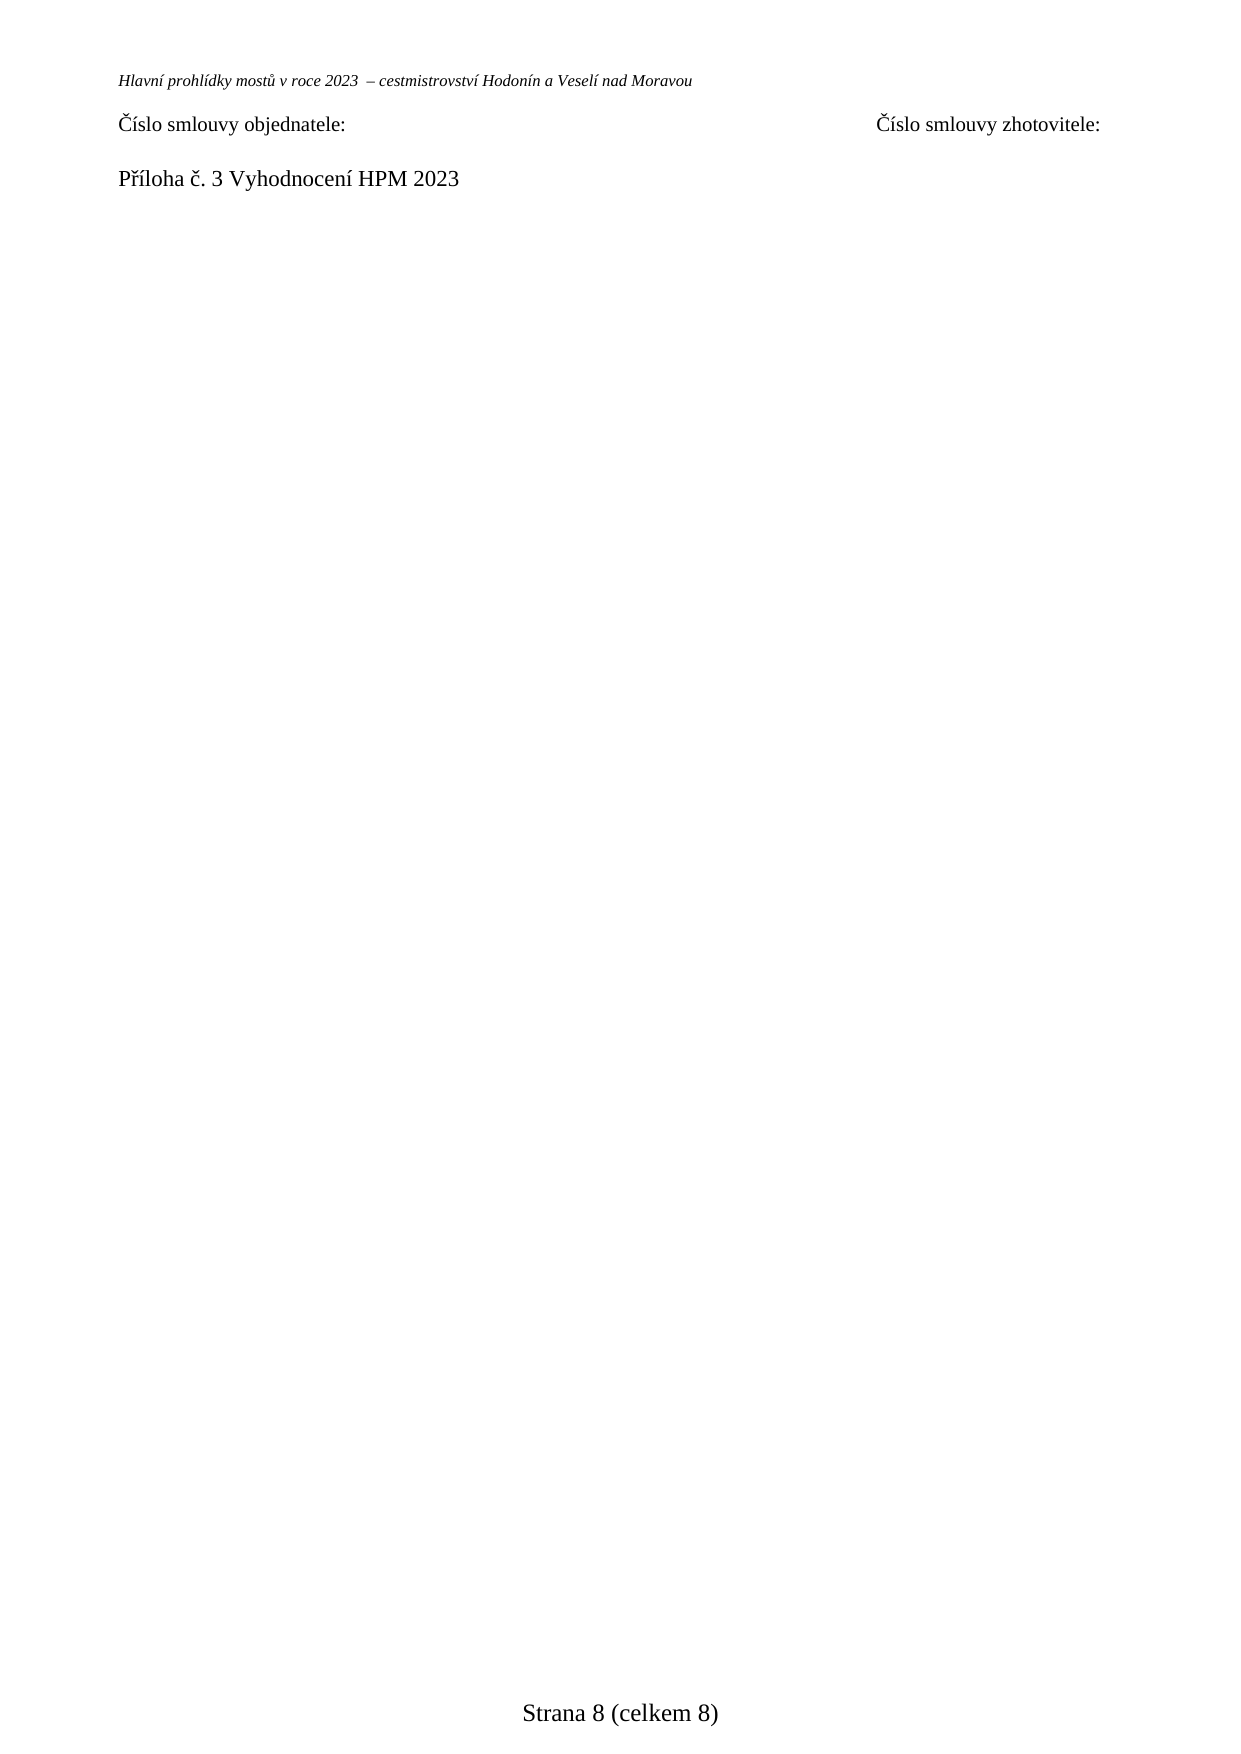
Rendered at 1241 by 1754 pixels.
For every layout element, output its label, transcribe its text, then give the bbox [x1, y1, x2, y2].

text Příloha č. 3 Vyhodnocení HPM 2023 [118, 165, 1122, 192]
